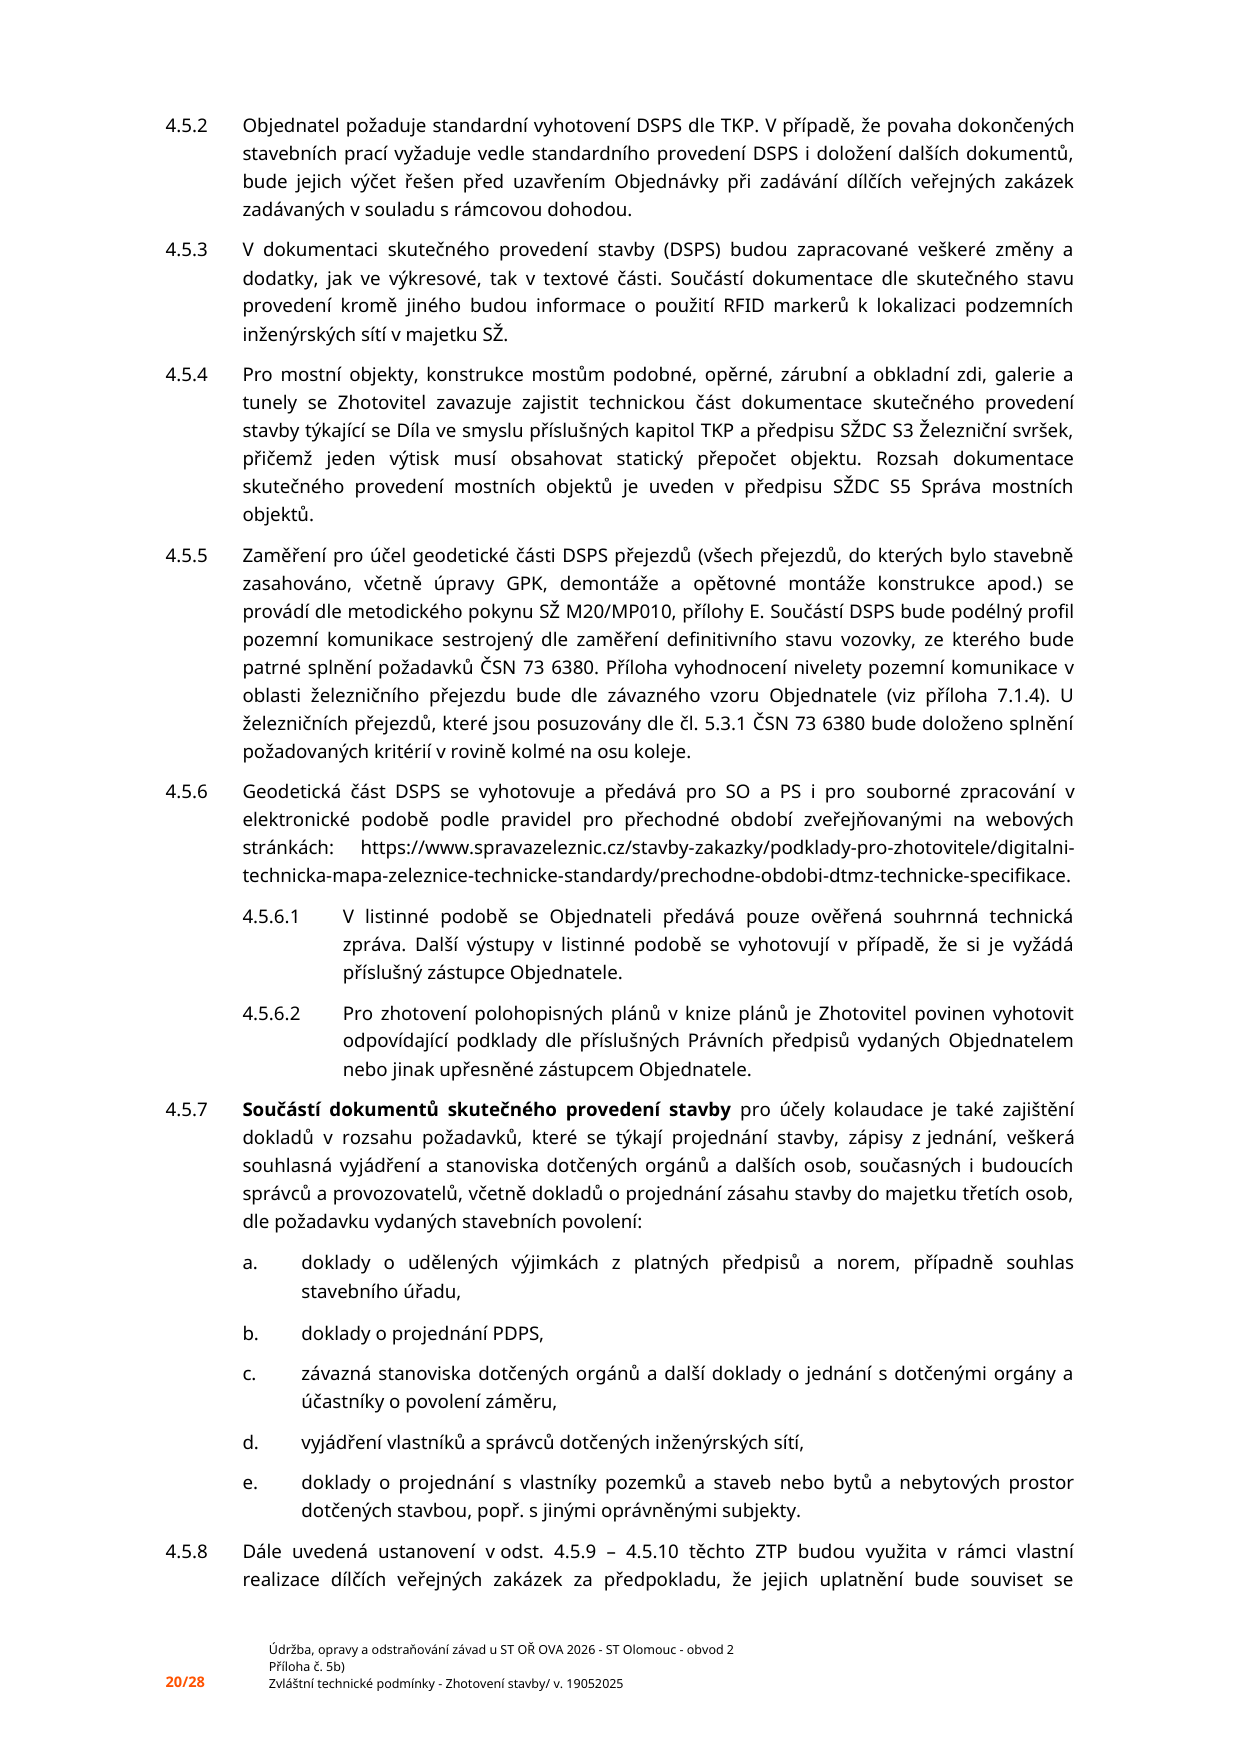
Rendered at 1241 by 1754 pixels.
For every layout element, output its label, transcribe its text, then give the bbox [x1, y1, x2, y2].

list doklady o projednání s vlastníky pozemků a staveb nebo bytů a nebytových prostor dotčených stavbou, popř. s jinými oprávněnými subjekty. [242, 1469, 1075, 1523]
text Zaměření pro účel geodetické části DSPS přejezdů (všech přejezdů, do kterých bylo stavebně zasahováno, včetně úpravy GPK, demontáže a opětovné montáže konstrukce apod.) se provádí dle metodického pokynu SŽ M20/MP010, přílohy E. Součástí DSPS bude podélný profil pozemní komunikace sestrojený dle zaměření definitivního stavu vozovky, ze kterého bude patrné splnění požadavků ČSN 73 6380. Příloha vyhodnocení nivelety pozemní komunikace v oblasti železničního přejezdu bude dle závazného vzoru Objednatele (viz příloha 7.1.4). U železničních přejezdů, které jsou posuzovány dle čl. 5.3.1 ČSN 73 6380 bude doloženo splnění požadovaných kritérií v rovině kolmé na osu koleje. [165, 542, 1075, 764]
text Pro zhotovení polohopisných plánů v knize plánů je Zhotovitel povinen vyhotovit odpovídající podklady dle příslušných Právních předpisů vydaných Objednatelem nebo jinak upřesněné zástupcem Objednatele. [242, 1000, 1075, 1081]
list doklady o projednání PDPS, [242, 1320, 1075, 1346]
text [165, 1538, 1075, 1592]
list vyjádření vlastníků a správců dotčených inženýrských sítí, [242, 1429, 1075, 1454]
list závazná stanoviska dotčených orgánů a další doklady o jednání s dotčenými orgány a účastníky o povolení záměru, [242, 1361, 1075, 1414]
text V listinné podobě se Objednateli předává pouze ověřená souhrnná technická zpráva. Další výstupy v listinné podobě se vyhotovují v případě, že si je vyžádá příslušný zástupce Objednatele. [242, 903, 1075, 985]
text Součástí dokumentů skutečného provedení stavby pro účely kolaudace je také zajištění dokladů v rozsahu požadavků, které se týkají projednání stavby, zápisy z jednání, veškerá souhlasná vyjádření a stanoviska dotčených orgánů a dalších osob, současných i budoucích správců a provozovatelů, včetně dokladů o projednání zásahu stavby do majetku třetích osob, dle požadavku vydaných stavebních povolení: [165, 1096, 1075, 1234]
text Objednatel požaduje standardní vyhotovení DSPS dle TKP. V případě, že povaha dokončených stavebních prací vyžaduje vedle standardního provedení DSPS i doložení dalších dokumentů, bude jejich výčet řešen před uzavřením Objednávky při zadávání dílčích veřejných zakázek zadávaných v souladu s rámcovou dohodou. [165, 112, 1075, 222]
text Pro mostní objekty, konstrukce mostům podobné, opěrné, zárubní a obkladní zdi, galerie a tunely se Zhotovitel zavazuje zajistit technickou část dokumentace skutečného provedení stavby týkající se Díla ve smyslu příslušných kapitol TKP a předpisu SŽDC S3 Železniční svršek, přičemž jeden výtisk musí obsahovat statický přepočet objektu. Rozsah dokumentace skutečného provedení mostních objektů je uveden v předpisu SŽDC S5 Správa mostních objektů. [165, 361, 1075, 527]
text Geodetická část DSPS se vyhotovuje a předává pro SO a PS i pro souborné zpracování v elektronické podobě podle pravidel pro přechodné období zveřejňovanými na webových stránkách: https://www.spravazeleznic.cz/stavby-zakazky/podklady-pro-zhotovitele/digitalni-technicka-mapa-zeleznice-technicke-standardy/prechodne-obdobi-dtmz-technicke-specifikace. [165, 779, 1075, 888]
list doklady o udělených výjimkách z platných předpisů a norem, případně souhlas stavebního úřadu, [242, 1249, 1075, 1304]
text V dokumentaci skutečného provedení stavby (DSPS) budou zapracované veškeré změny a dodatky, jak ve výkresové, tak v textové části. Součástí dokumentace dle skutečného stavu provedení kromě jiného budou informace o použití RFID markerů k lokalizaci podzemních inženýrských sítí v majetku SŽ. [165, 237, 1075, 346]
